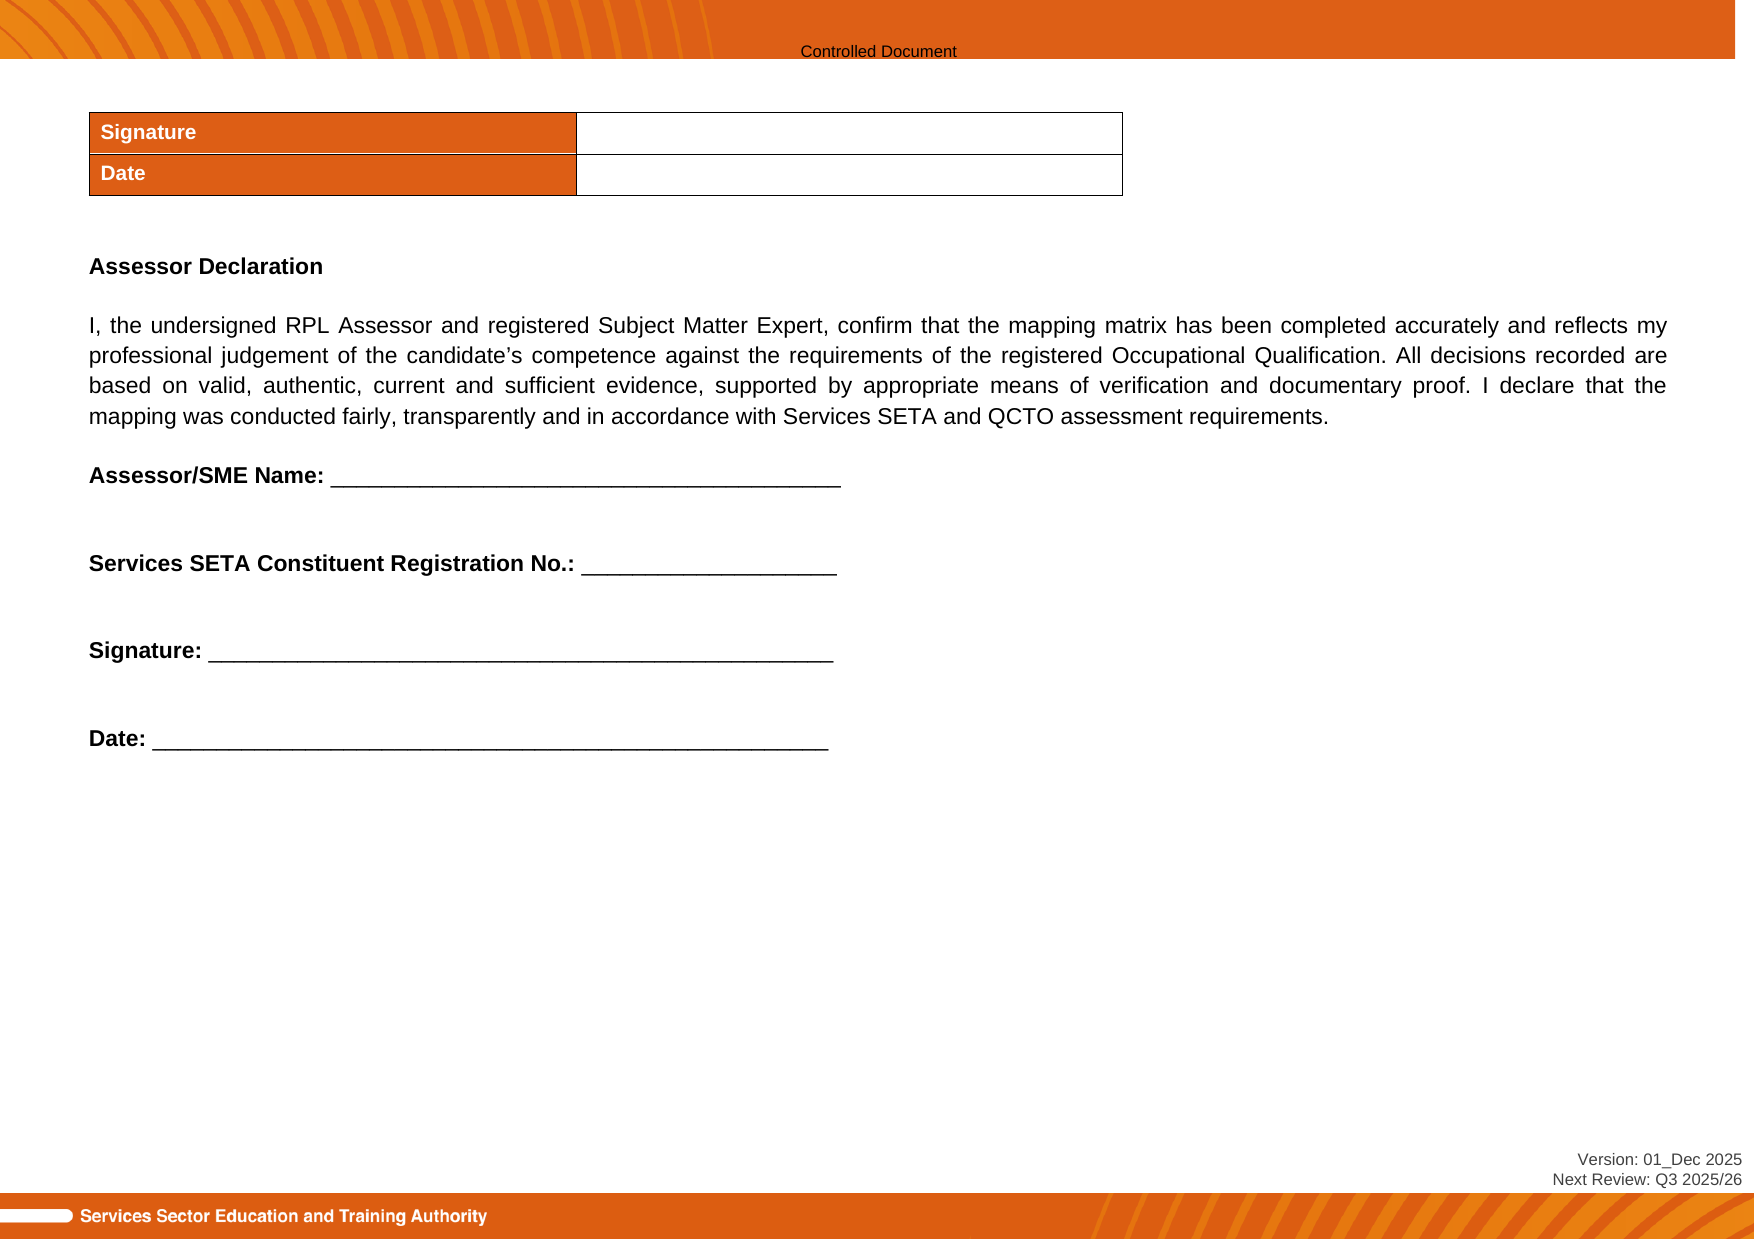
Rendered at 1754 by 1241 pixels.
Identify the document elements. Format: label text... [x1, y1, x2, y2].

text Signature: _________________________________________________ [89, 637, 1668, 696]
text Services SETA Constituent Registration No.: ____________________ [89, 550, 1668, 608]
table_cell Date [90, 155, 576, 195]
table_cell [577, 155, 1122, 195]
table_cell Signature [90, 113, 576, 153]
picture [0, 0, 1736, 59]
table_cell [577, 113, 1122, 153]
picture [0, 1193, 1754, 1239]
text Assessor/SME Name: ________________________________________ [89, 462, 1668, 521]
text I, the undersigned RPL Assessor and registered Subject Matter Expert, confirm that the mapping matrix has been completed accurately and reflects my professional judgement of the candidate’s competence against the requirements of the registered Occupational Qualification. All decisions recorded are based on valid, authentic, current and sufficient evidence, supported by appropriate means of verification and documentary proof. I declare that the mapping was conducted fairly, transparently and in accordance with Services SETA and QCTO assessment requirements. [89, 312, 1668, 429]
text Assessor Declaration [89, 253, 1668, 279]
text Date: _____________________________________________________ [89, 725, 1668, 751]
